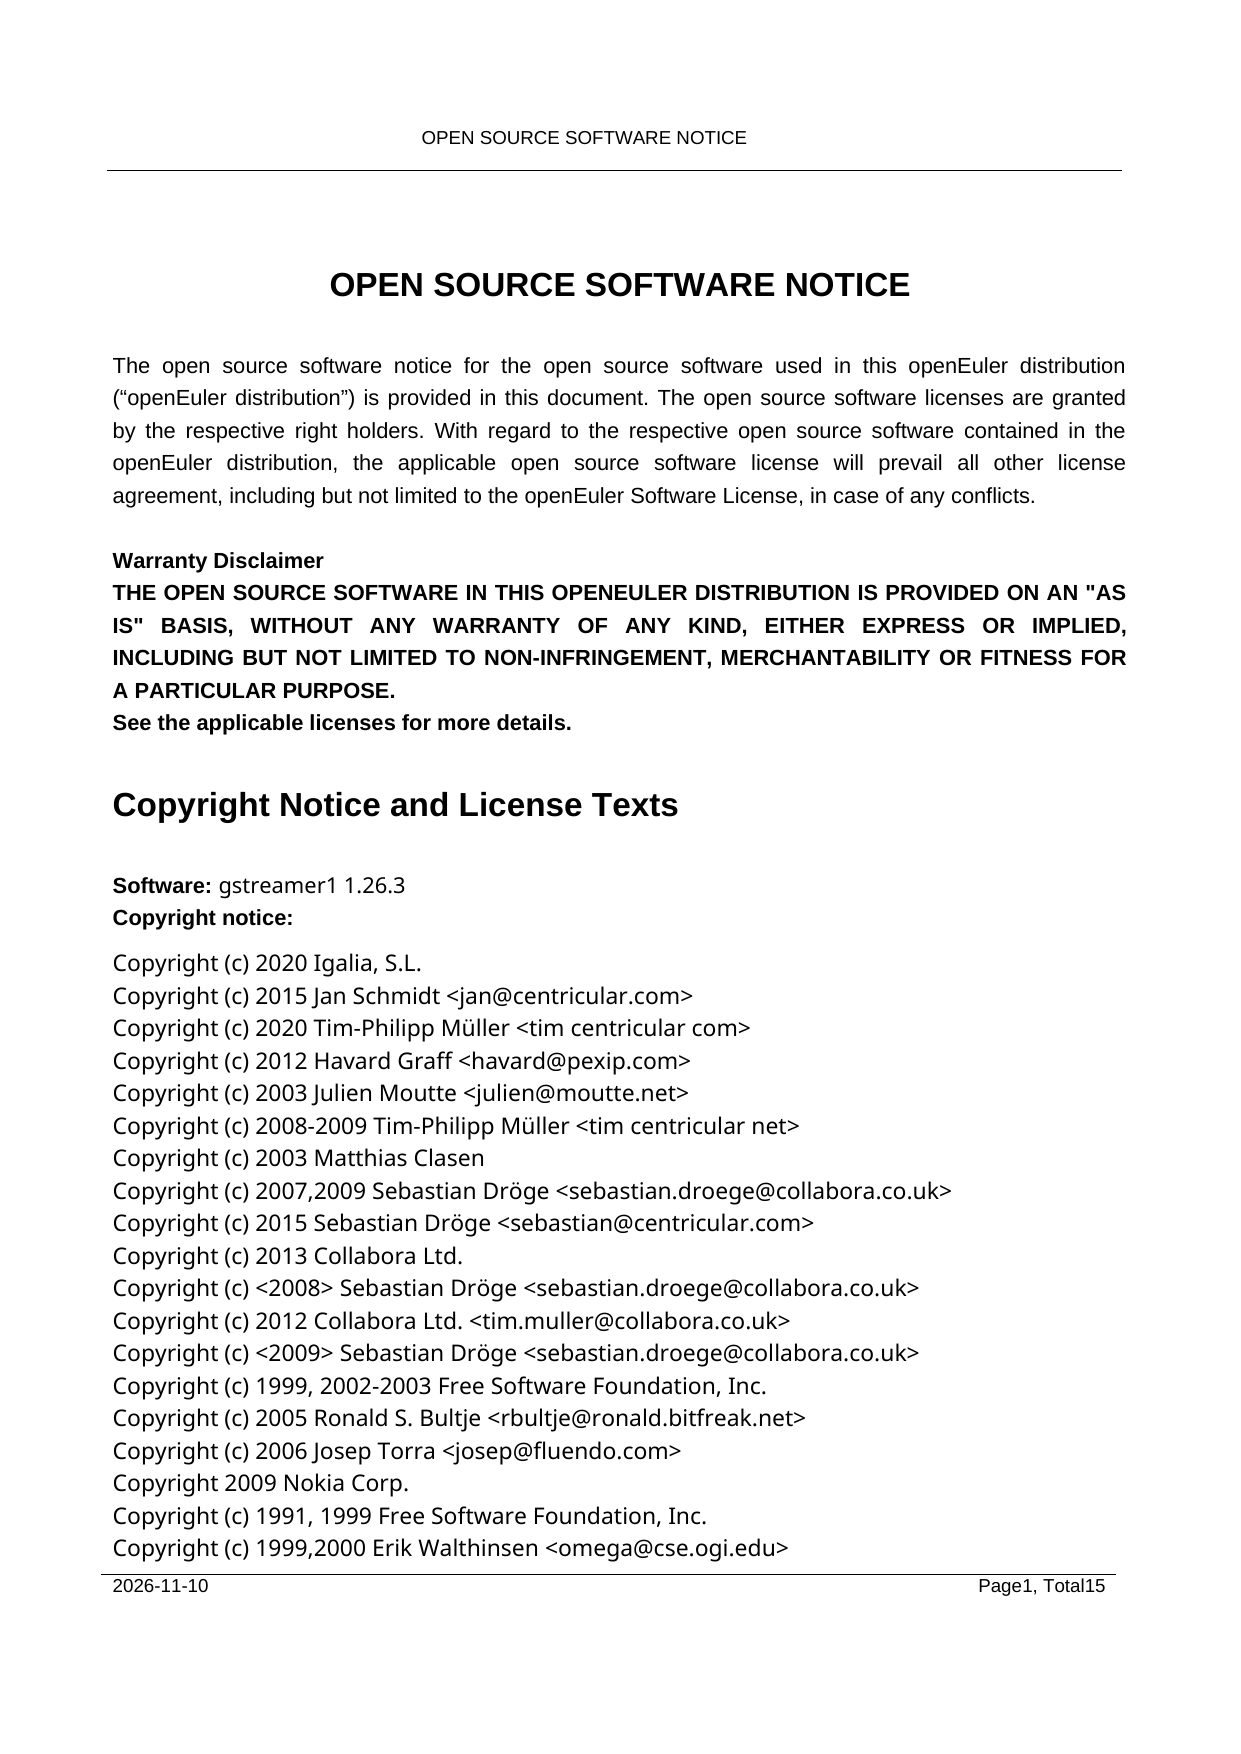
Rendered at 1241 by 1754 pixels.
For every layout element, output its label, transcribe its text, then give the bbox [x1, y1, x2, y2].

text Warranty Disclaimer [112, 544, 1128, 576]
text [112, 947, 1128, 1564]
text OPEN SOURCE SOFTWARE NOTICE [112, 251, 1128, 316]
text The open source software notice for the open source software used in this openEuler distribution (“openEuler distribution”) is provided in this document. The open source software licenses are granted by the respective right holders. With regard to the respective open source software contained in the openEuler distribution, the applicable open source software license will prevail all other license agreement, including but not limited to the openEuler Software License, in case of any conflicts. [112, 349, 1128, 511]
title Software: gstreamer1 1.26.3 [112, 869, 1128, 901]
text Copyright Notice and License Texts [112, 771, 1128, 836]
text Copyright notice: [112, 901, 1128, 934]
text THE OPEN SOURCE SOFTWARE IN THIS OPENEULER DISTRIBUTION IS PROVIDED ON AN "AS IS" BASIS, WITHOUT ANY WARRANTY OF ANY KIND, EITHER EXPRESS OR IMPLIED, INCLUDING BUT NOT LIMITED TO NON-INFRINGEMENT, MERCHANTABILITY OR FITNESS FOR A PARTICULAR PURPOSE. See the applicable licenses for more details. [112, 576, 1128, 739]
